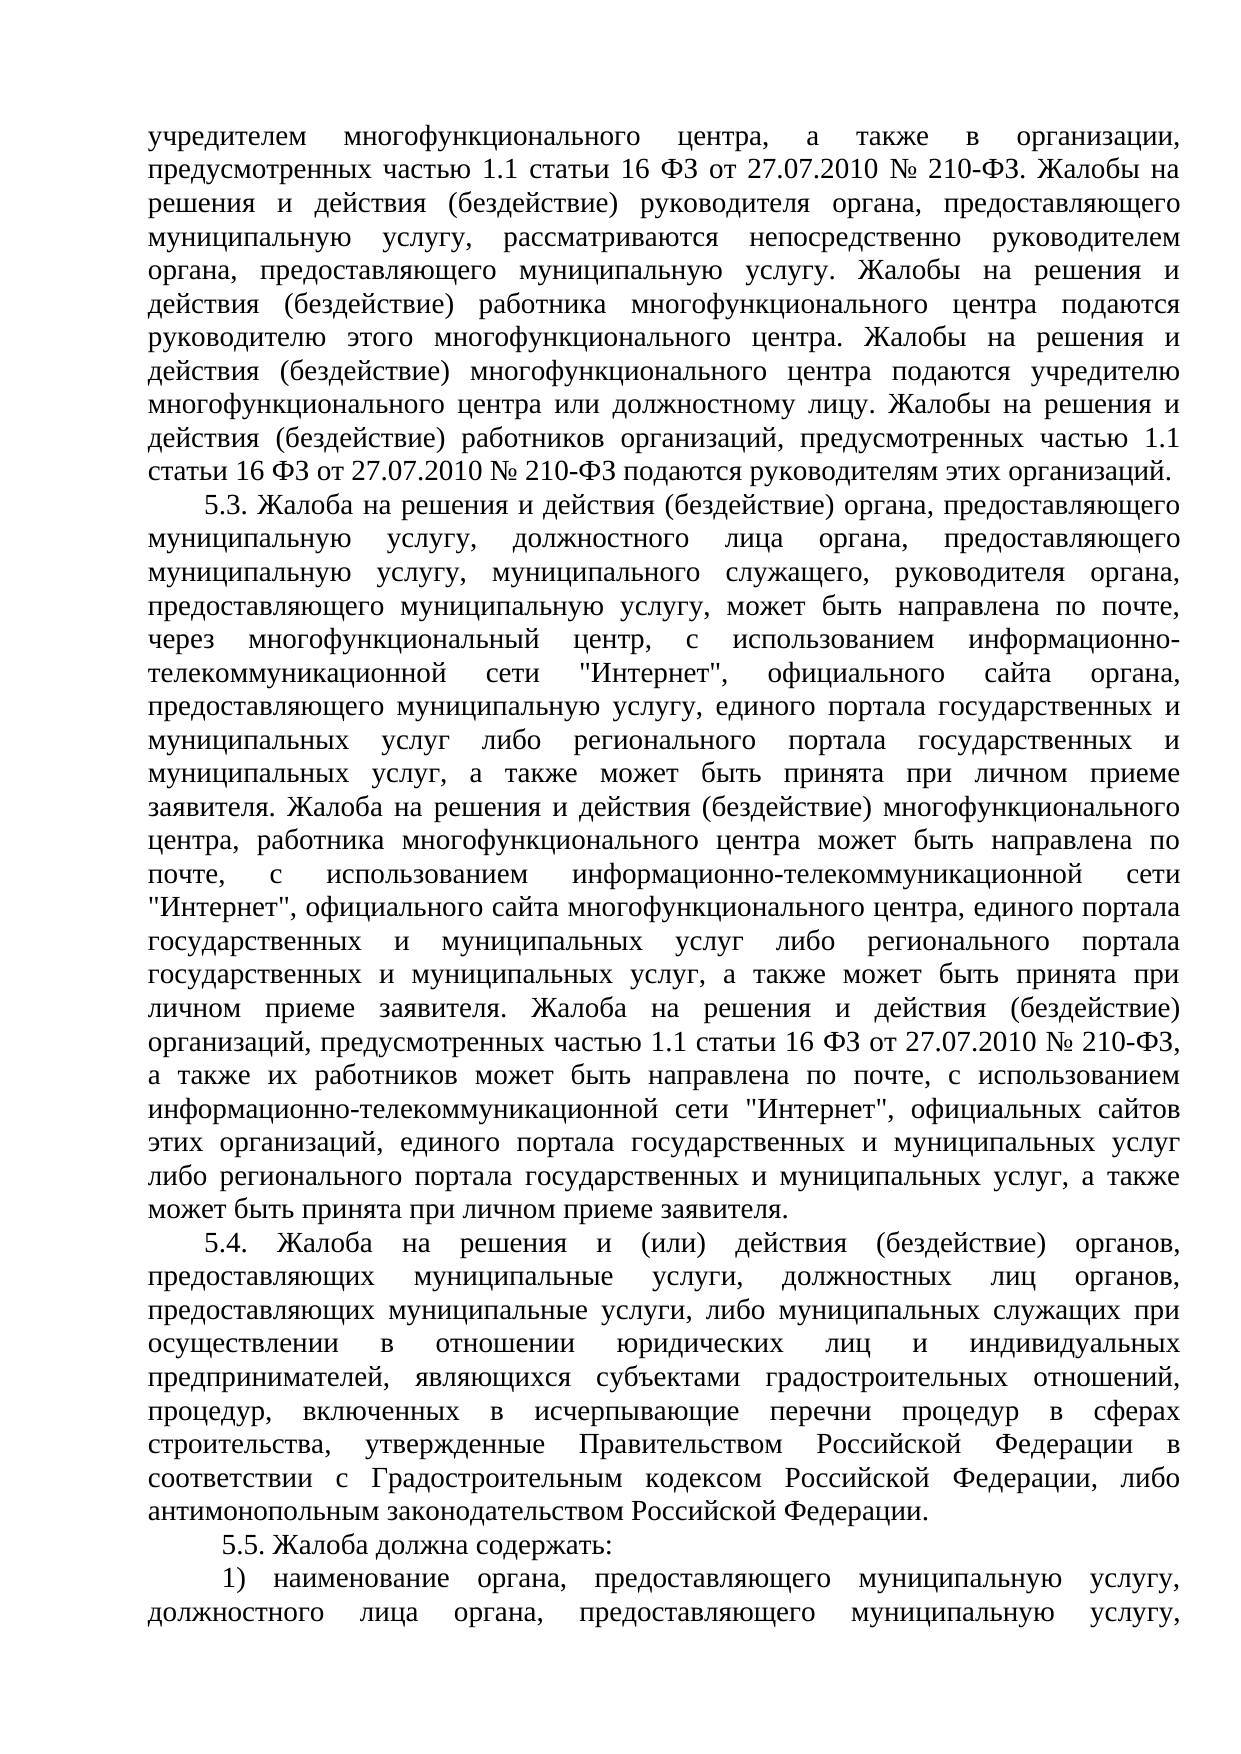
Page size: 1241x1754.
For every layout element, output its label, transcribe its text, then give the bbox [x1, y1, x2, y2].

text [148, 1560, 1181, 1627]
text 5.4. Жалоба на решения и (или) действия (бездействие) органов, предоставляющих муниципальные услуги, должностных лиц органов, предоставляющих муниципальные услуги, либо муниципальных служащих при осуществлении в отношении юридических лиц и индивидуальных предпринимателей, являющихся субъектами градостроительных отношений, процедур, включенных в исчерпывающие перечни процедур в сферах строительства, утвержденные Правительством Российской Федерации в соответствии с Градостроительным кодексом Российской Федерации, либо антимонопольным законодательством Российской Федерации. [148, 1225, 1181, 1527]
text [148, 118, 1181, 487]
text 5.5. Жалоба должна содержать: [148, 1527, 1181, 1560]
text 5.3. Жалоба на решения и действия (бездействие) органа, предоставляющего муниципальную услугу, должностного лица органа, предоставляющего муниципальную услугу, муниципального служащего, руководителя органа, предоставляющего муниципальную услугу, может быть направлена по почте, через многофункциональный центр, с использованием информационно-телекоммуникационной сети "Интернет", официального сайта органа, предоставляющего муниципальную услугу, единого портала государственных и муниципальных услуг либо регионального портала государственных и муниципальных услуг, а также может быть принята при личном приеме заявителя. Жалоба на решения и действия (бездействие) многофункционального центра, работника многофункционального центра может быть направлена по почте, с использованием информационно-телекоммуникационной сети "Интернет", официального сайта многофункционального центра, единого портала государственных и муниципальных услуг либо регионального портала государственных и муниципальных услуг, а также может быть принята при личном приеме заявителя. Жалоба на решения и действия (бездействие) организаций, предусмотренных частью 1.1 статьи 16 ФЗ от 27.07.2010 № 210-ФЗ, а также их работников может быть направлена по почте, с использованием информационно-телекоммуникационной сети "Интернет", официальных сайтов этих организаций, единого портала государственных и муниципальных услуг либо регионального портала государственных и муниципальных услуг, а также может быть принята при личном приеме заявителя. [148, 487, 1181, 1225]
